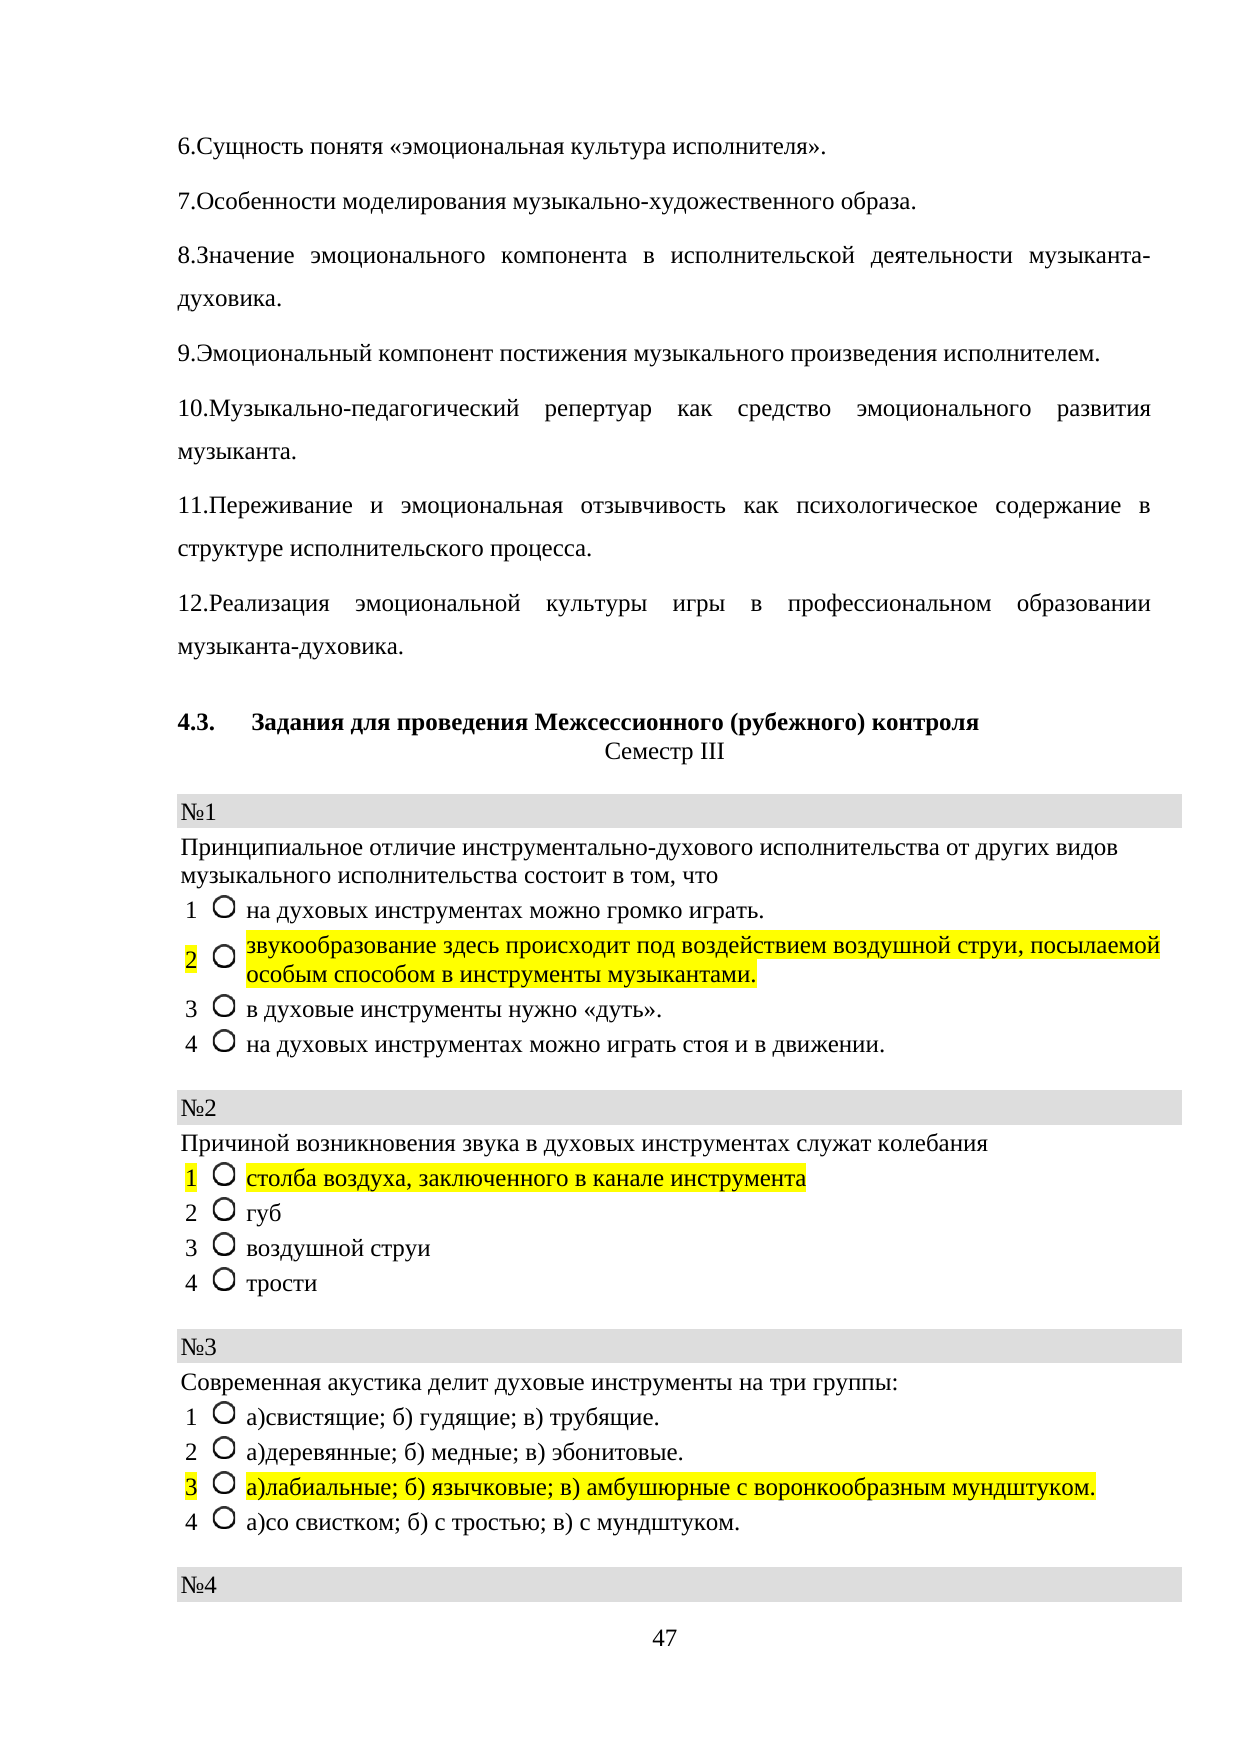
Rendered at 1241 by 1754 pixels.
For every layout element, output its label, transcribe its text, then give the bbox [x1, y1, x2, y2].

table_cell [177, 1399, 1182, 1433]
text 6.Сущность понятя «эмоциональная культура исполнителя». [177, 131, 1152, 160]
text 9.Эмоциональный компонент постижения музыкального произведения исполнителем. [177, 338, 1152, 367]
subtitle Задания для проведения Межсессионного (рубежного) контроля [177, 707, 1152, 736]
text 12.Реализация эмоциональной культуры игры в профессиональном образовании музыканта-духовика. [177, 588, 1152, 660]
text 7.Особенности моделирования музыкально-художественного образа. [177, 186, 1152, 214]
text 8.Значение эмоционального компонента в исполнительской деятельности музыканта-духовика. [177, 240, 1152, 312]
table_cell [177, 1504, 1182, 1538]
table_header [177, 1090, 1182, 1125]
text Семестр III [177, 736, 1152, 765]
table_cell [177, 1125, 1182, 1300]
text 11.Переживание и эмоциональная отзывчивость как психологическое содержание в структуре исполнительского процесса. [177, 490, 1152, 562]
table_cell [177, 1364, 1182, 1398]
text 10.Музыкально-педагогический репертуар как средство эмоционального развития музыканта. [177, 393, 1152, 464]
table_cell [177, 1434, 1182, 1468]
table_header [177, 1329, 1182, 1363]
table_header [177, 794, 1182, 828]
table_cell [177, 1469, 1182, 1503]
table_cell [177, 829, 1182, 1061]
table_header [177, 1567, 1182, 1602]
